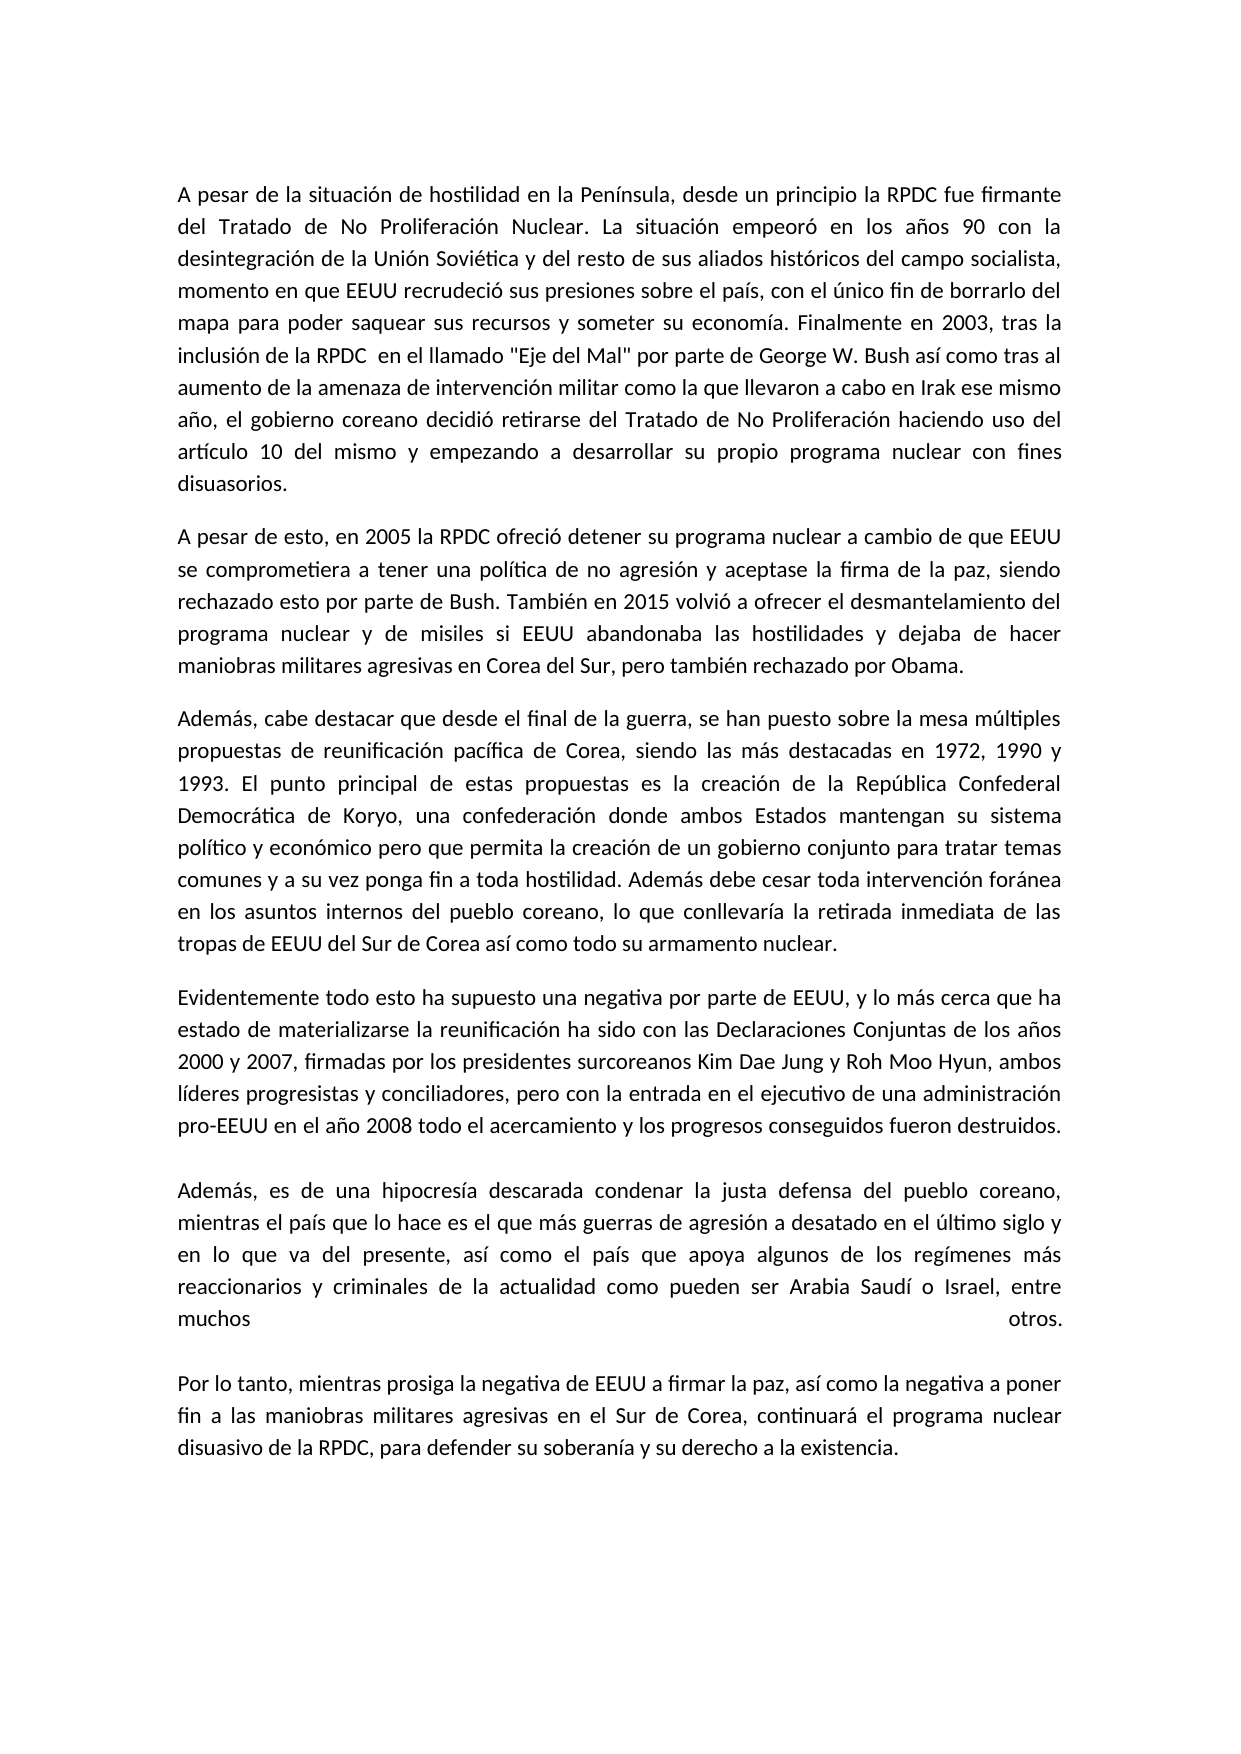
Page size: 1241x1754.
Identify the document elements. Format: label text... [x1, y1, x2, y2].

text Además, cabe destacar que desde el final de la guerra, se han puesto sobre la mesa múltiples propuestas de reunificación pacífica de Corea, siendo las más destacadas en 1972, 1990 y 1993. El punto principal de estas propuestas es la creación de la República Confederal Democrática de Koryo, una confederación donde ambos Estados mantengan su sistema político y económico pero que permita la creación de un gobierno conjunto para tratar temas comunes y a su vez ponga fin a toda hostilidad. Además debe cesar toda intervención foránea en los asuntos internos del pueblo coreano, lo que conllevaría la retirada inmediata de las tropas de EEUU del Sur de Corea así como todo su armamento nuclear. [177, 704, 1063, 958]
text Evidentemente todo esto ha supuesto una negativa por parte de EEUU, y lo más cerca que ha estado de materializarse la reunificación ha sido con las Declaraciones Conjuntas de los años 2000 y 2007, firmadas por los presidentes surcoreanos Kim Dae Jung y Roh Moo Hyun, ambos líderes progresistas y conciliadores, pero con la entrada en el ejecutivo de una administración pro-EEUU en el año 2008 todo el acercamiento y los progresos conseguidos fueron destruidos. Además, es de una hipocresía descarada condenar la justa defensa del pueblo coreano, mientras el país que lo hace es el que más guerras de agresión a desatado en el último siglo y en lo que va del presente, así como el país que apoya algunos de los regímenes más reaccionarios y criminales de la actualidad como pueden ser Arabia Saudí o Israel, entre muchos otros. Por lo tanto, mientras prosiga la negativa de EEUU a firmar la paz, así como la negativa a poner fin a las maniobras militares agresivas en el Sur de Corea, continuará el programa nuclear disuasivo de la RPDC, para defender su soberanía y su derecho a la existencia. [177, 983, 1063, 1461]
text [177, 148, 1063, 497]
text A pesar de esto, en 2005 la RPDC ofreció detener su programa nuclear a cambio de que EEUU se comprometiera a tener una política de no agresión y aceptase la firma de la paz, siendo rechazado esto por parte de Bush. También en 2015 volvió a ofrecer el desmantelamiento del programa nuclear y de misiles si EEUU abandonaba las hostilidades y dejaba de hacer maniobras militares agresivas en Corea del Sur, pero también rechazado por Obama. [177, 522, 1063, 679]
